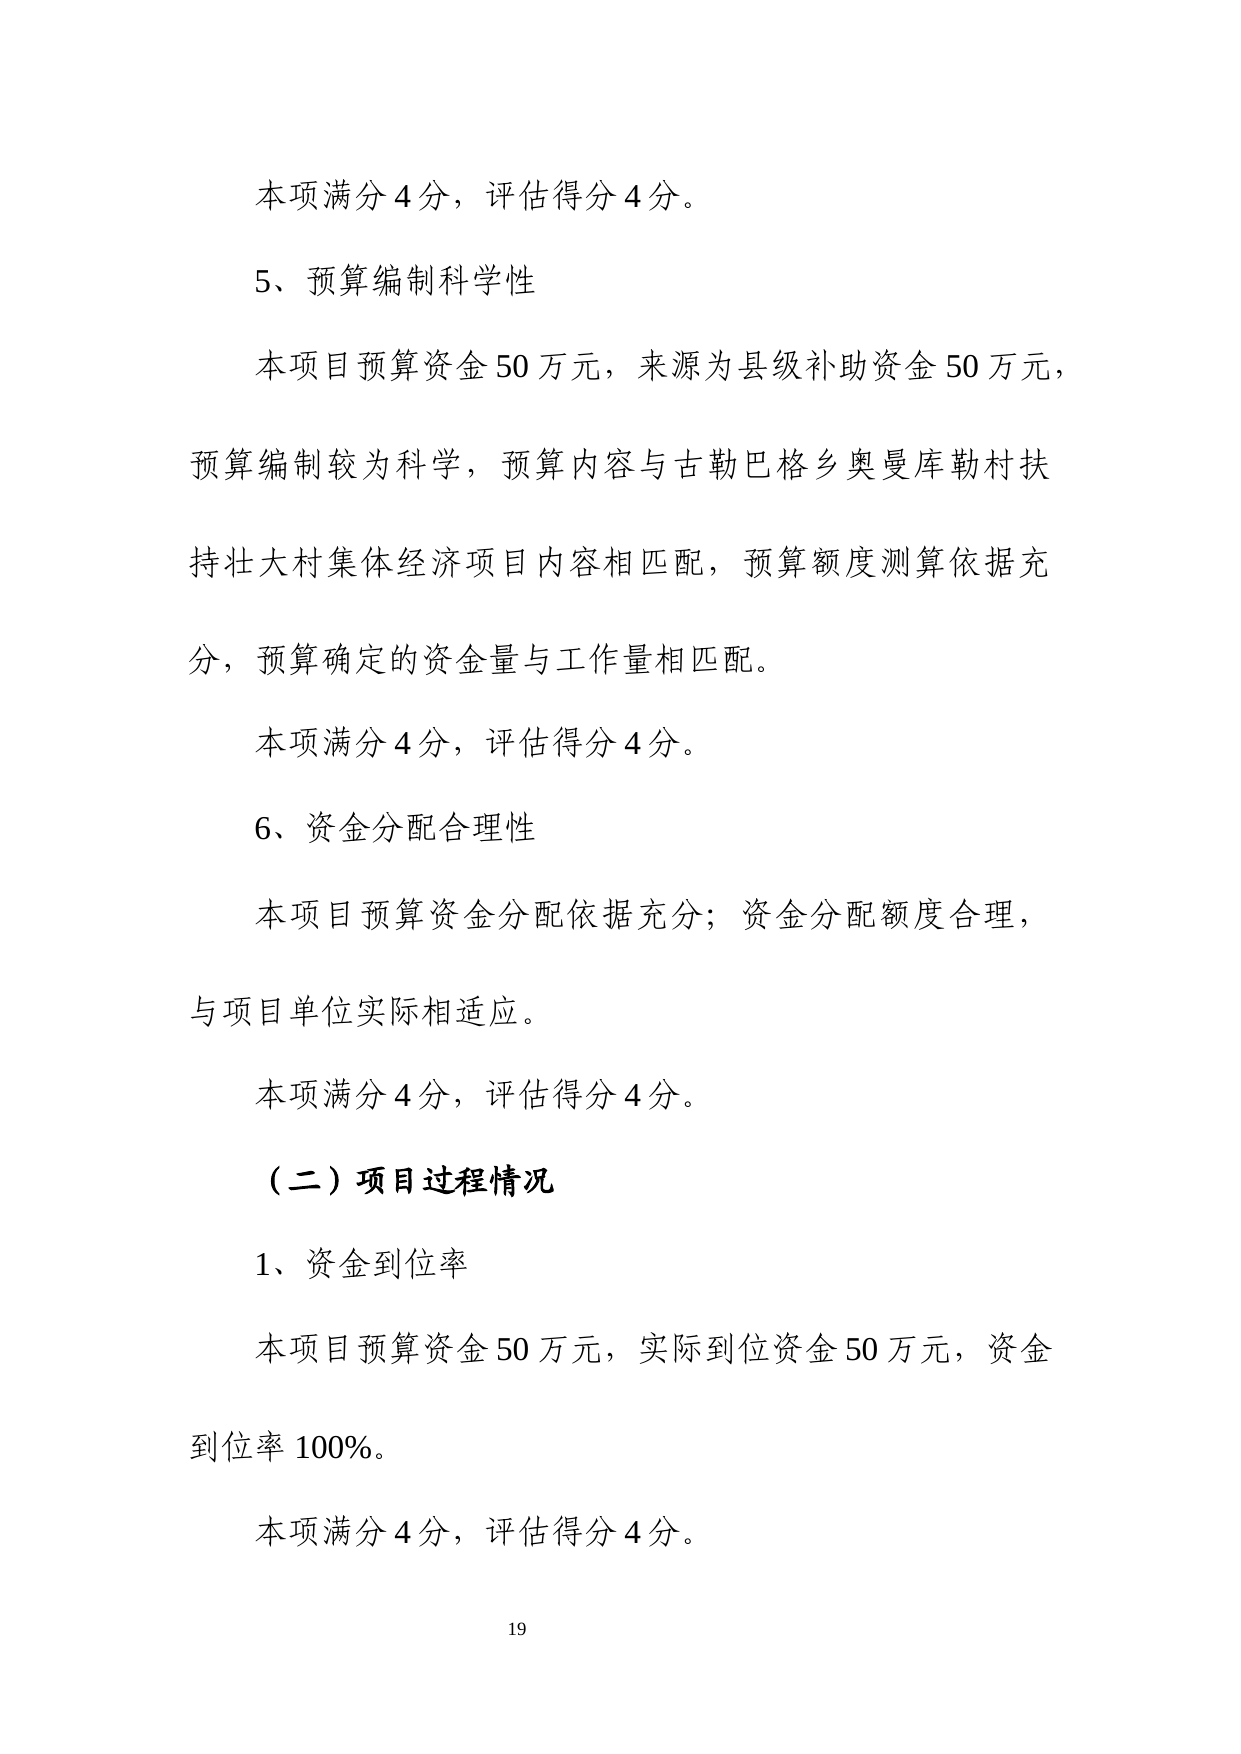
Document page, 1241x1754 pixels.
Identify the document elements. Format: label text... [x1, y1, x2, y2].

text 1、资金到位率 [187, 1230, 1053, 1295]
text 本项满分4分，评估得分4分。 [187, 709, 1053, 774]
text 本项目预算资金50万元，实际到位资金50万元，资金到位率100%。 [187, 1315, 1053, 1478]
text 本项满分4分，评估得分4分。 [187, 162, 1053, 227]
text 6、资金分配合理性 [187, 794, 1053, 859]
text 本项目预算资金50万元，来源为县级补助资金 50万元，预算编制较为科学，预算内容与古勒巴格乡奥曼库勒村扶持壮大村集体经济项目内容相匹配，预算额度测算依据充分，预算确定的资金量与工作量相匹配。 [187, 332, 1053, 690]
text 本项满分4分，评估得分4分。 [187, 1061, 1053, 1126]
text 本项目预算资金分配依据充分；资金分配额度合理，与项目单位实际相适应。 [187, 879, 1053, 1042]
text 本项满分4分，评估得分4分。 [187, 1498, 1053, 1563]
subtitle （二）项目过程情况 [187, 1146, 1053, 1211]
text 5、预算编制科学性 [187, 247, 1053, 312]
